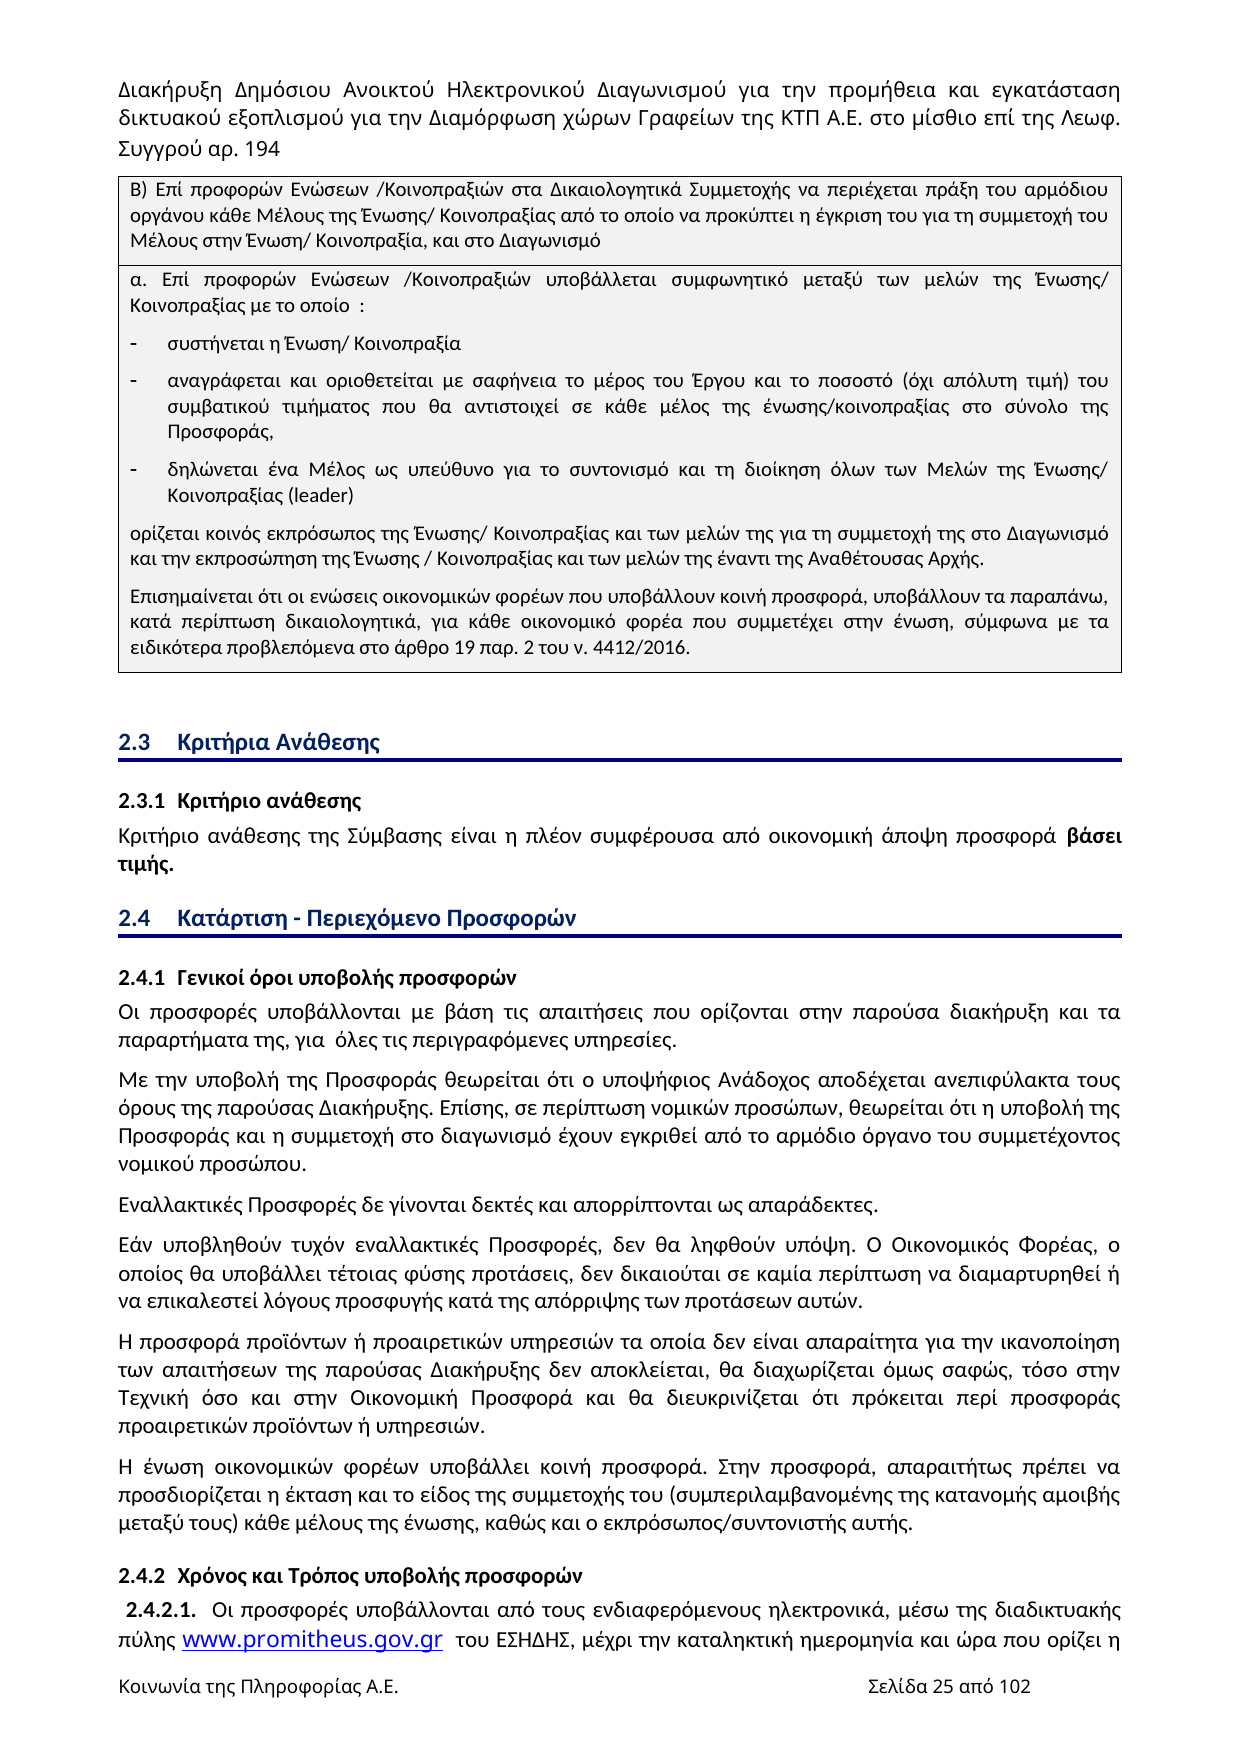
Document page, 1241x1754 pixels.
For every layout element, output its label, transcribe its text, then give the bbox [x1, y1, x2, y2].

subtitle 2.4.1 Γενικοί όροι υποβολής προσφορών [118, 963, 1122, 991]
subtitle 2.4.2 Χρόνος και Τρόπος υποβολής προσφορών [118, 1561, 1122, 1589]
text Εάν υποβληθούν τυχόν εναλλακτικές Προσφορές, δεν θα ληφθούν υπόψη. Ο Οικονομικός Φορέας, ο οποίος θα υποβάλλει τέτοιας φύσης προτάσεις, δεν δικαιούται σε καμία περίπτωση να διαμαρτυρηθεί ή να επικαλεστεί λόγους προσφυγής κατά της απόρριψης των προτάσεων αυτών. [118, 1231, 1122, 1315]
text Η προσφορά προϊόντων ή προαιρετικών υπηρεσιών τα οποία δεν είναι απαραίτητα για την ικανοποίηση των απαιτήσεων της παρούσας Διακήρυξης δεν αποκλείεται, θα διαχωρίζεται όμως σαφώς, τόσο στην Τεχνική όσο και στην Οικονομική Προσφορά και θα διευκρινίζεται ότι πρόκειται περί προσφοράς προαιρετικών προϊόντων ή υπηρεσιών. [118, 1327, 1122, 1439]
text Εναλλακτικές Προσφορές δε γίνονται δεκτές και απορρίπτονται ως απαράδεκτες. [118, 1190, 1122, 1218]
text Με την υποβολή της Προσφοράς θεωρείται ότι ο υποψήφιος Ανάδοχος αποδέχεται ανεπιφύλακτα τους όρους της παρούσας Διακήρυξης. Επίσης, σε περίπτωση νομικών προσώπων, θεωρείται ότι η υποβολή της Προσφοράς και η συμμετοχή στο διαγωνισμό έχουν εγκριθεί από το αρμόδιο όργανο του συμμετέχοντος νομικού προσώπου. [118, 1066, 1122, 1178]
text Κριτήριο ανάθεσης της Σύμβασης είναι η πλέον συμφέρουσα από οικονομική άποψη προσφορά βάσει τιμής. [118, 821, 1122, 877]
subtitle 2.3.1 Κριτήριο ανάθεσης [118, 787, 1122, 815]
text Οι προσφορές υποβάλλονται με βάση τις απαιτήσεις που ορίζονται στην παρούσα διακήρυξη και τα παραρτήματα της, για όλες τις περιγραφόμενες υπηρεσίες. [118, 997, 1122, 1053]
text Η ένωση οικονομικών φορέων υποβάλλει κοινή προσφορά. Στην προσφορά, απαραιτήτως πρέπει να προσδιορίζεται η έκταση και το είδος της συμμετοχής του (συμπεριλαμβανομένης της κατανομής αμοιβής μεταξύ τους) κάθε μέλους της ένωσης, καθώς και ο εκπρόσωπος/συντονιστής αυτής. [118, 1452, 1122, 1536]
subtitle 2.3 Κριτήρια Ανάθεσης [118, 726, 1122, 758]
table_cell Β) Επί προφορών Ενώσεων /Κοινοπραξιών στα Δικαιολογητικά Συμμετοχής να περιέχεται πράξη του αρμόδιου οργάνου κάθε Μέλους της Ένωσης/ Κοινοπραξίας από το οποίο να προκύπτει η έγκριση του για τη συμμετοχή του Μέλους στην Ένωση/ Κοινοπραξία, και στο Διαγωνισμό [119, 177, 1121, 265]
subtitle 2.4 Κατάρτιση - Περιεχόμενο Προσφορών [118, 902, 1122, 934]
table_cell α. Επί προφορών Ενώσεων /Κοινοπραξιών υποβάλλεται συμφωνητικό μεταξύ των μελών της Ένωσης/ Κοινοπραξίας με το οποίο : συστήνεται η Ένωση/ Κοινοπραξία αναγράφεται και οριοθετείται με σαφήνεια το μέρος του Έργου και το ποσοστό (όχι απόλυτη τιμή) του συμβατικού τιμήματος που θα αντιστοιχεί σε κάθε μέλος της ένωσης/κοινοπραξίας στο σύνολο της Προσφοράς, δηλώνεται ένα Μέλος ως υπεύθυνο για το συντονισμό και τη διοίκηση όλων των Μελών της Ένωσης/ Κοινοπραξίας (leader) ορίζεται κοινός εκπρόσωπος της Ένωσης/ Κοινοπραξίας και των μελών της για τη συμμετοχή της στο Διαγωνισμό και την εκπροσώπηση της Ένωσης / Κοινοπραξίας και των μελών της έναντι της Αναθέτουσας Αρχής. Επισημαίνεται ότι οι ενώσεις οικονομικών φορέων που υποβάλλουν κοινή προσφορά, υποβάλλουν τα παραπάνω, κατά περίπτωση δικαιολογητικά, για κάθε οικονομικό φορέα που συμμετέχει στην ένωση, σύμφωνα με τα ειδικότερα προβλεπόμενα στο άρθρο 19 παρ. 2 του ν. 4412/2016. [119, 266, 1121, 672]
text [118, 1595, 1122, 1654]
